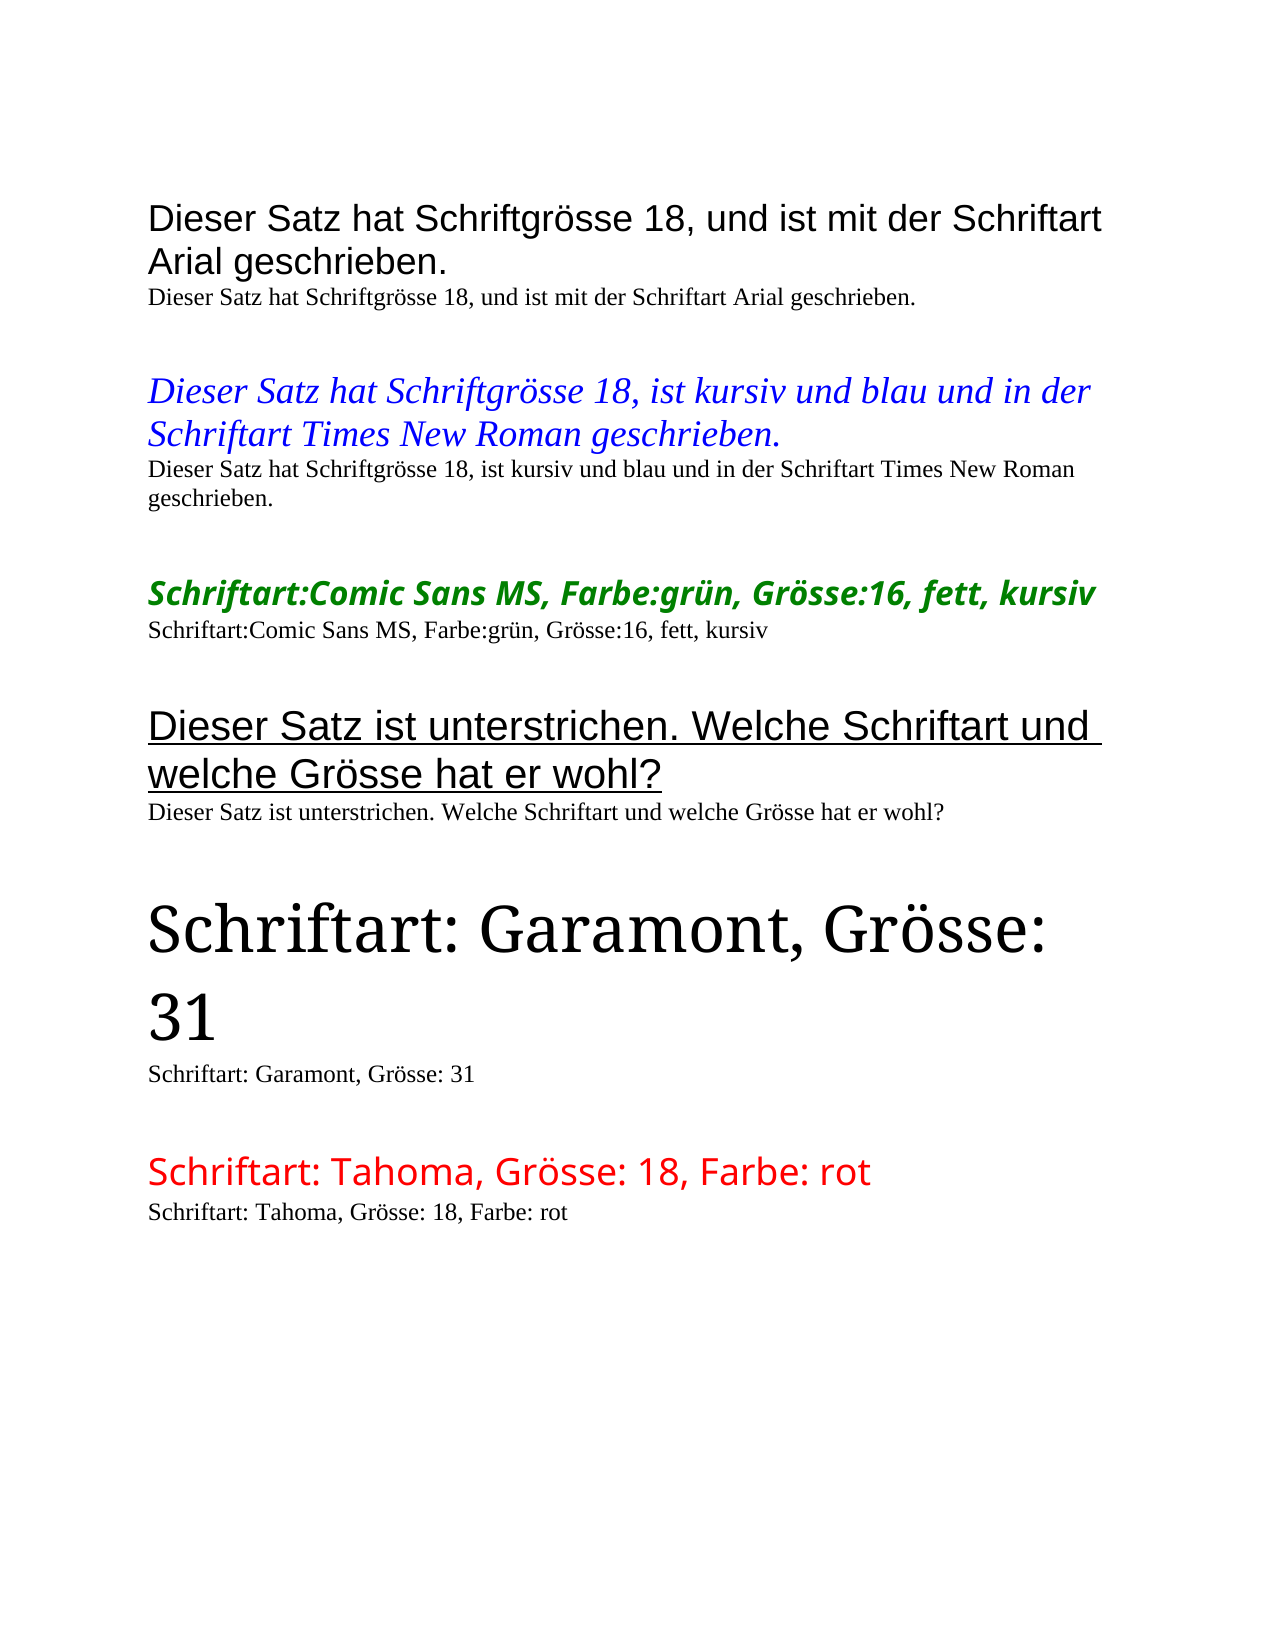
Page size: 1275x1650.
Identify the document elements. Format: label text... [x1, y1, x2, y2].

text Dieser Satz ist unterstrichen. Welche Schriftart und welche Grösse hat er wohl? [148, 701, 1127, 797]
text Schriftart:Comic Sans MS, Farbe:grün, Grösse:16, fett, kursiv [148, 615, 1127, 644]
text Dieser Satz hat Schriftgrösse 18, ist kursiv und blau und in der Schriftart Times New Roman geschrieben. [148, 368, 1127, 454]
text Dieser Satz hat Schriftgrösse 18, und ist mit der Schriftart Arial geschrieben. [148, 282, 1127, 311]
text Dieser Satz ist unterstrichen. Welche Schriftart und welche Grösse hat er wohl? [148, 797, 1127, 826]
text Schriftart: Garamont, Grösse: 31 [148, 1059, 1127, 1088]
text Dieser Satz hat Schriftgrösse 18, ist kursiv und blau und in der Schriftart Times New Roman geschrieben. [148, 454, 1127, 512]
text Schriftart:Comic Sans MS, Farbe:grün, Grösse:16, fett, kursiv [148, 569, 1127, 615]
text Dieser Satz hat Schriftgrösse 18, und ist mit der Schriftart Arial geschrieben. [148, 196, 1127, 282]
text Schriftart: Garamont, Grösse: 31 [148, 883, 1127, 1059]
text Schriftart: Tahoma, Grösse: 18, Farbe: rot [148, 1146, 1127, 1197]
text Schriftart: Tahoma, Grösse: 18, Farbe: rot [148, 1197, 1127, 1225]
